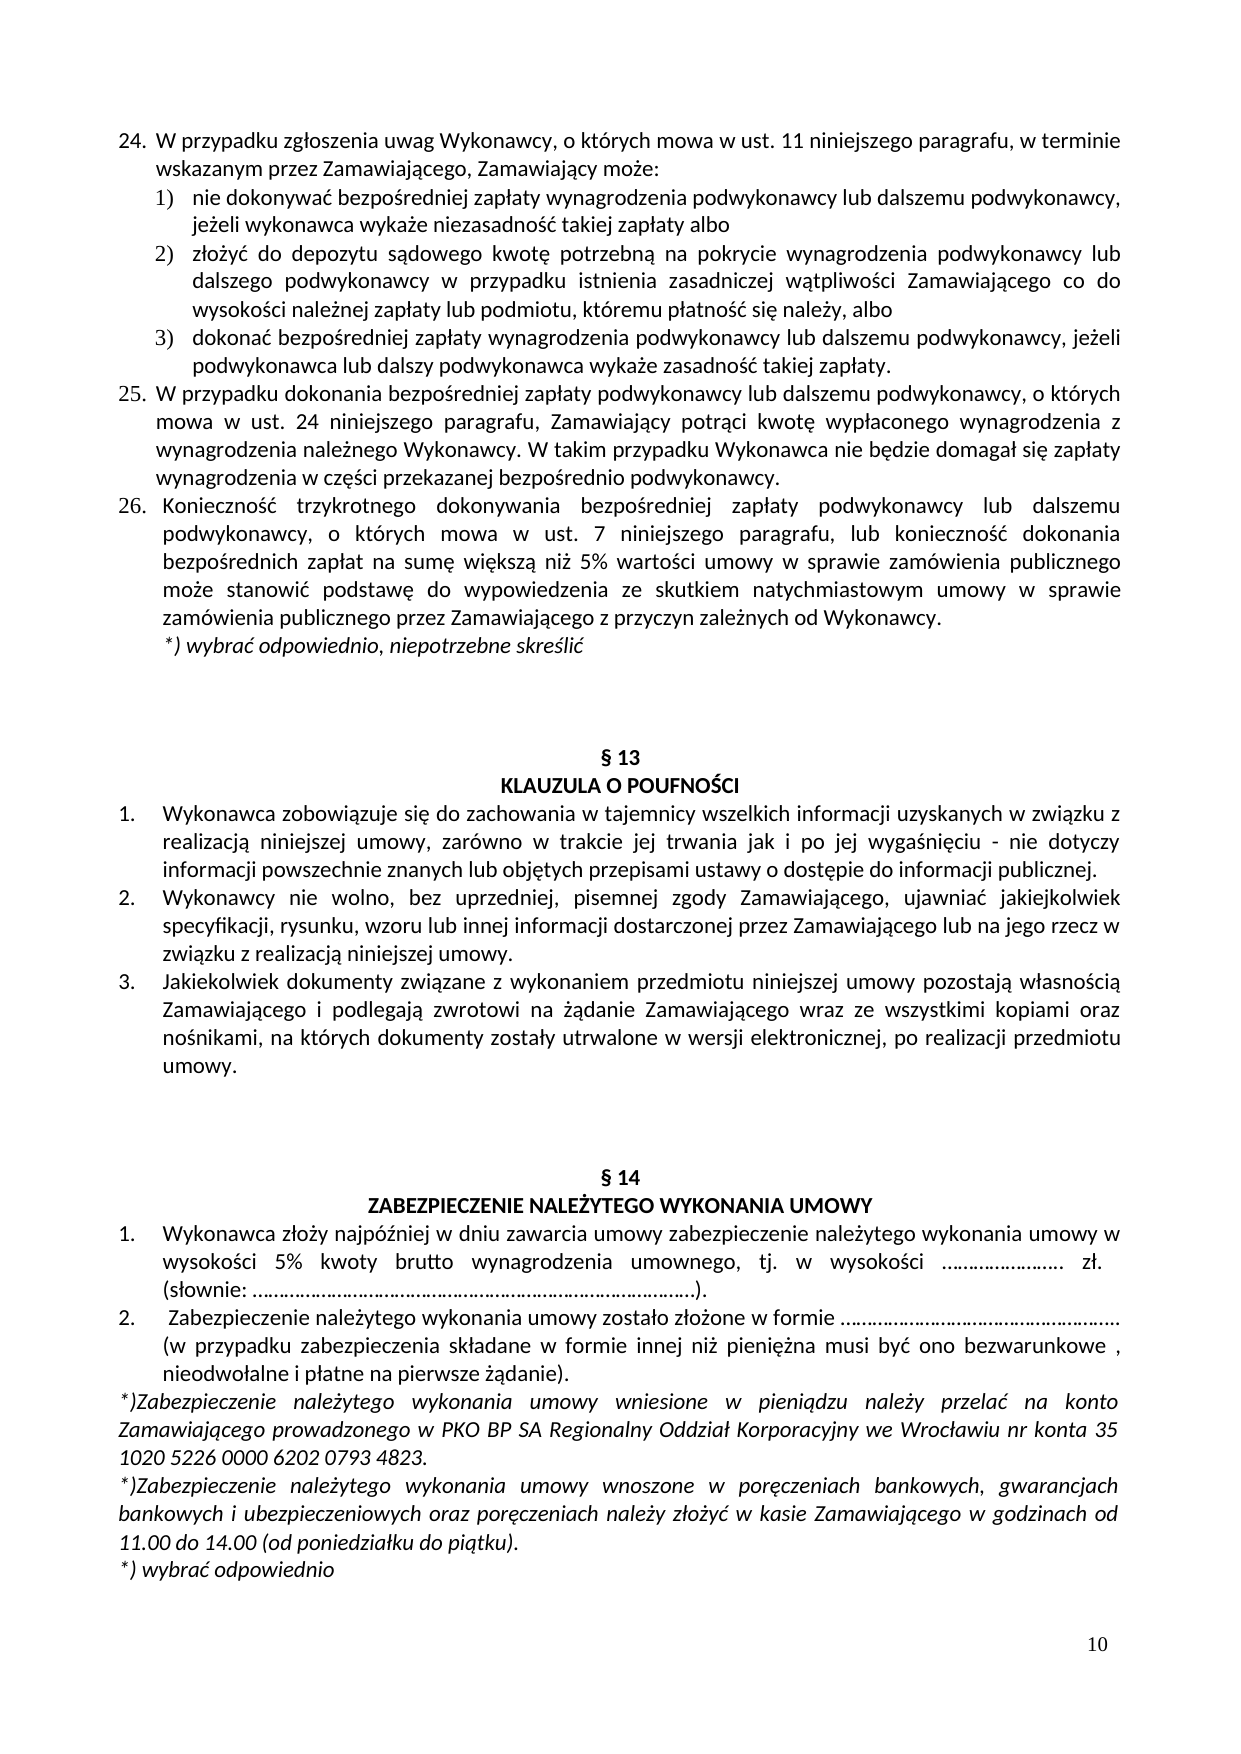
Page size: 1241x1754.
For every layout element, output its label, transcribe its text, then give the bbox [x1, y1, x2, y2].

text *)Zabezpieczenie należytego wykonania umowy wnoszone w poręczeniach bankowych, gwarancjach bankowych i ubezpieczeniowych oraz poręczeniach należy złożyć w kasie Zamawiającego w godzinach od 11.00 do 14.00 (od poniedziałku do piątku). [118, 1472, 1122, 1556]
text *) wybrać odpowiednio [118, 1556, 1122, 1584]
text *)Zabezpieczenie należytego wykonania umowy wniesione w pieniądzu należy przelać na konto Zamawiającego prowadzonego w PKO BP SA Regionalny Oddział Korporacyjny we Wrocławiu nr konta 35 1020 5226 0000 6202 0793 4823. [118, 1387, 1122, 1472]
list Wykonawca zobowiązuje się do zachowania w tajemnicy wszelkich informacji uzyskanych w związku z realizacją niniejszej umowy, zarówno w trakcie jej trwania jak i po jej wygaśnięciu - nie dotyczy informacji powszechnie znanych lub objętych przepisami ustawy o dostępie do informacji publicznej. [118, 799, 1122, 883]
list Wykonawcy nie wolno, bez uprzedniej, pisemnej zgody Zamawiającego, ujawniać jakiejkolwiek specyfikacji, rysunku, wzoru lub innej informacji dostarczonej przez Zamawiającego lub na jego rzecz w związku z realizacją niniejszej umowy. [118, 883, 1122, 967]
list Wykonawca złoży najpóźniej w dniu zawarcia umowy zabezpieczenie należytego wykonania umowy w wysokości 5% kwoty brutto wynagrodzenia umownego, tj. w wysokości ………………….. zł. (słownie: …………………………………………………………………………). [118, 1219, 1122, 1303]
list W przypadku dokonania bezpośredniej zapłaty podwykonawcy lub dalszemu podwykonawcy, o których mowa w ust. 24 niniejszego paragrafu, Zamawiający potrąci kwotę wypłaconego wynagrodzenia z wynagrodzenia należnego Wykonawcy. W takim przypadku Wykonawca nie będzie domagał się zapłaty wynagrodzenia w części przekazanej bezpośrednio podwykonawcy. [118, 379, 1122, 491]
text ZABEZPIECZENIE NALEŻYTEGO WYKONANIA UMOWY [118, 1191, 1122, 1219]
list *) wybrać odpowiednio, niepotrzebne skreślić [162, 631, 1122, 659]
list W przypadku zgłoszenia uwag Wykonawcy, o których mowa w ust. 11 niniejszego paragrafu, w terminie wskazanym przez Zamawiającego, Zamawiający może: [118, 127, 1122, 183]
list Jakiekolwiek dokumenty związane z wykonaniem przedmiotu niniejszej umowy pozostają własnością Zamawiającego i podlegają zwrotowi na żądanie Zamawiającego wraz ze wszystkimi kopiami oraz nośnikami, na których dokumenty zostały utrwalone w wersji elektronicznej, po realizacji przedmiotu umowy. [118, 967, 1122, 1079]
list Konieczność trzykrotnego dokonywania bezpośredniej zapłaty podwykonawcy lub dalszemu podwykonawcy, o których mowa w ust. 7 niniejszego paragrafu, lub konieczność dokonania bezpośrednich zapłat na sumę większą niż 5% wartości umowy w sprawie zamówienia publicznego może stanowić podstawę do wypowiedzenia ze skutkiem natychmiastowym umowy w sprawie zamówienia publicznego przez Zamawiającego z przyczyn zależnych od Wykonawcy. [118, 491, 1122, 631]
list nie dokonywać bezpośredniej zapłaty wynagrodzenia podwykonawcy lub dalszemu podwykonawcy, jeżeli wykonawca wykaże niezasadność takiej zapłaty albo [154, 183, 1122, 239]
list złożyć do depozytu sądowego kwotę potrzebną na pokrycie wynagrodzenia podwykonawcy lub dalszego podwykonawcy w przypadku istnienia zasadniczej wątpliwości Zamawiającego co do wysokości należnej zapłaty lub podmiotu, któremu płatność się należy, albo [154, 239, 1122, 323]
list dokonać bezpośredniej zapłaty wynagrodzenia podwykonawcy lub dalszemu podwykonawcy, jeżeli podwykonawca lub dalszy podwykonawca wykaże zasadność takiej zapłaty. [154, 323, 1122, 379]
list Zabezpieczenie należytego wykonania umowy zostało złożone w formie …………………………………………….. (w przypadku zabezpieczenia składane w formie innej niż pieniężna musi być ono bezwarunkowe , nieodwołalne i płatne na pierwsze żądanie). [118, 1303, 1122, 1387]
text § 13 [118, 743, 1122, 771]
text § 14 [118, 1163, 1122, 1191]
text KLAUZULA O POUFNOŚCI [118, 771, 1122, 799]
